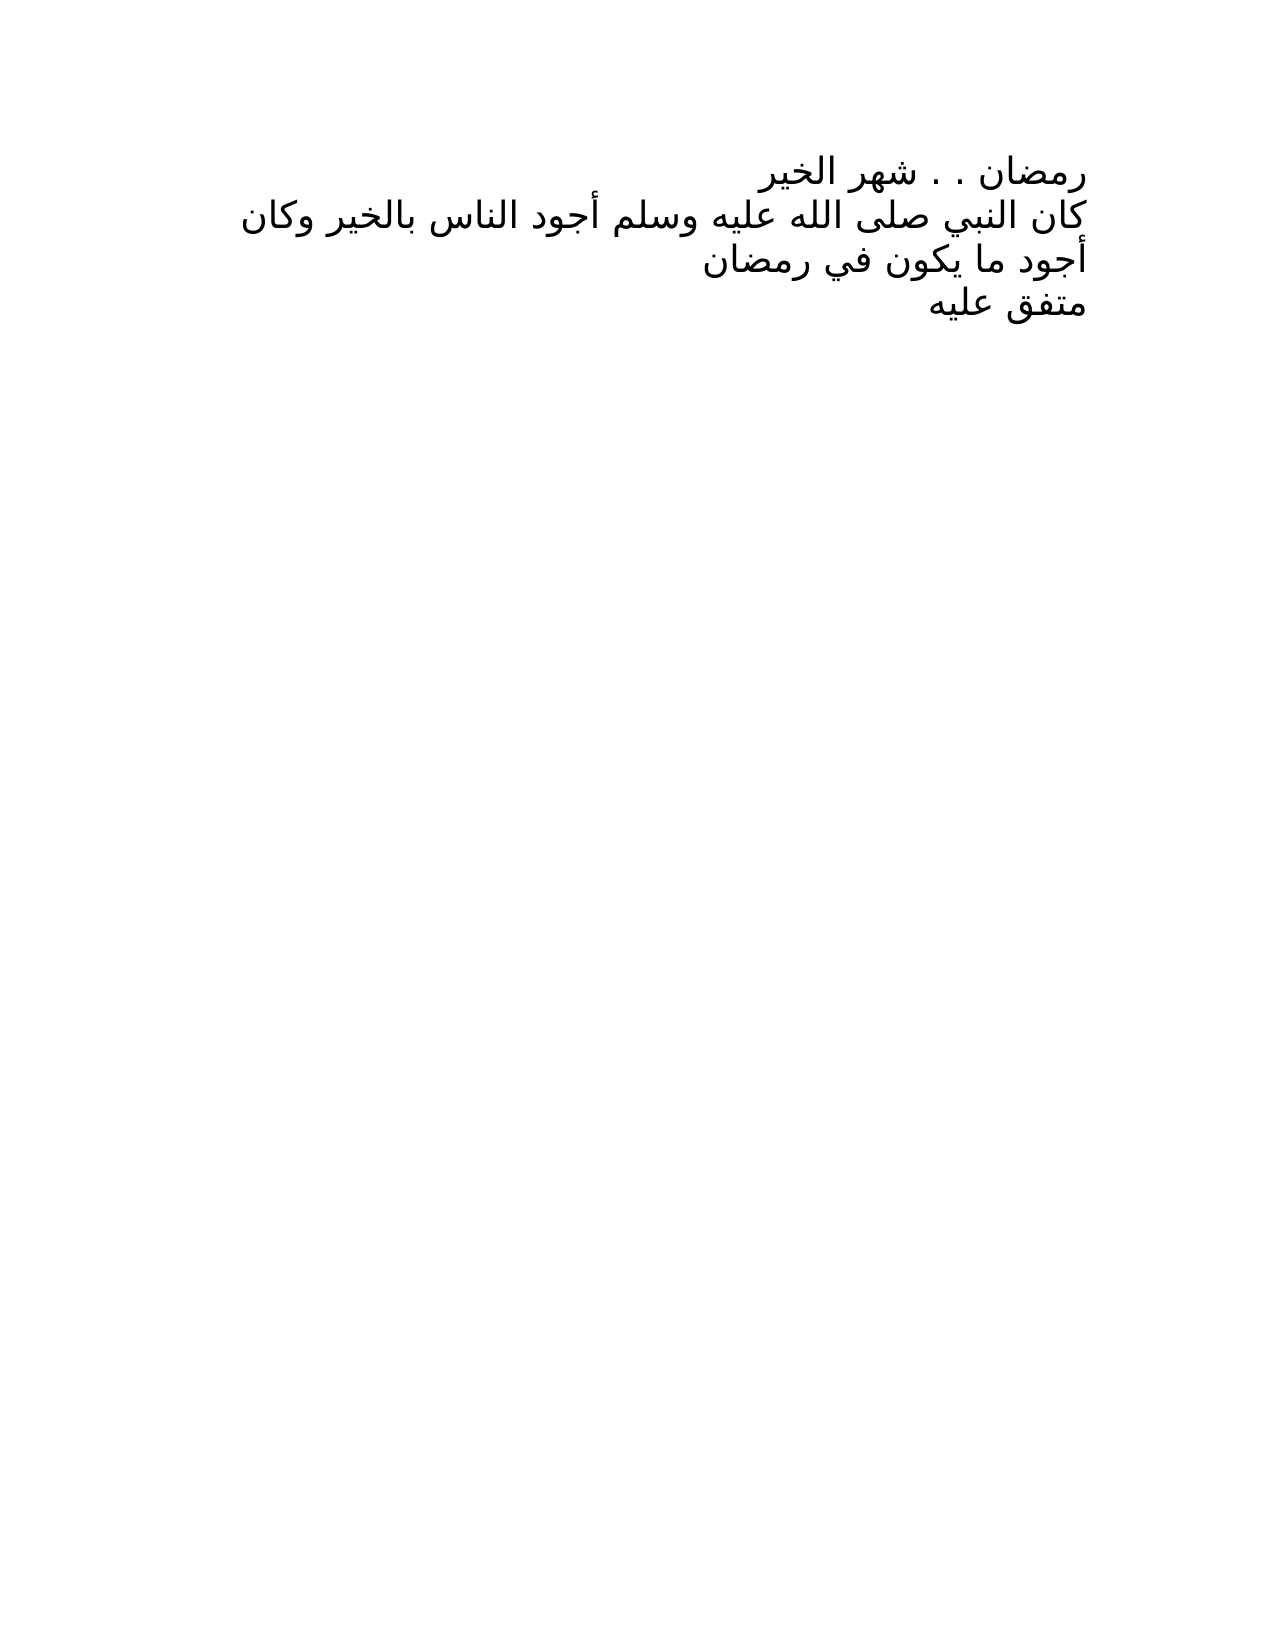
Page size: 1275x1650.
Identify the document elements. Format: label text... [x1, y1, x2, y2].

text رمضان . . شهر الخير [187, 150, 1087, 194]
text كان النبي صلى الله عليه وسلم أجود الناس بالخير وكان أجود ما يكون في رمضان [187, 194, 1087, 281]
text متفق عليه [187, 281, 1087, 324]
